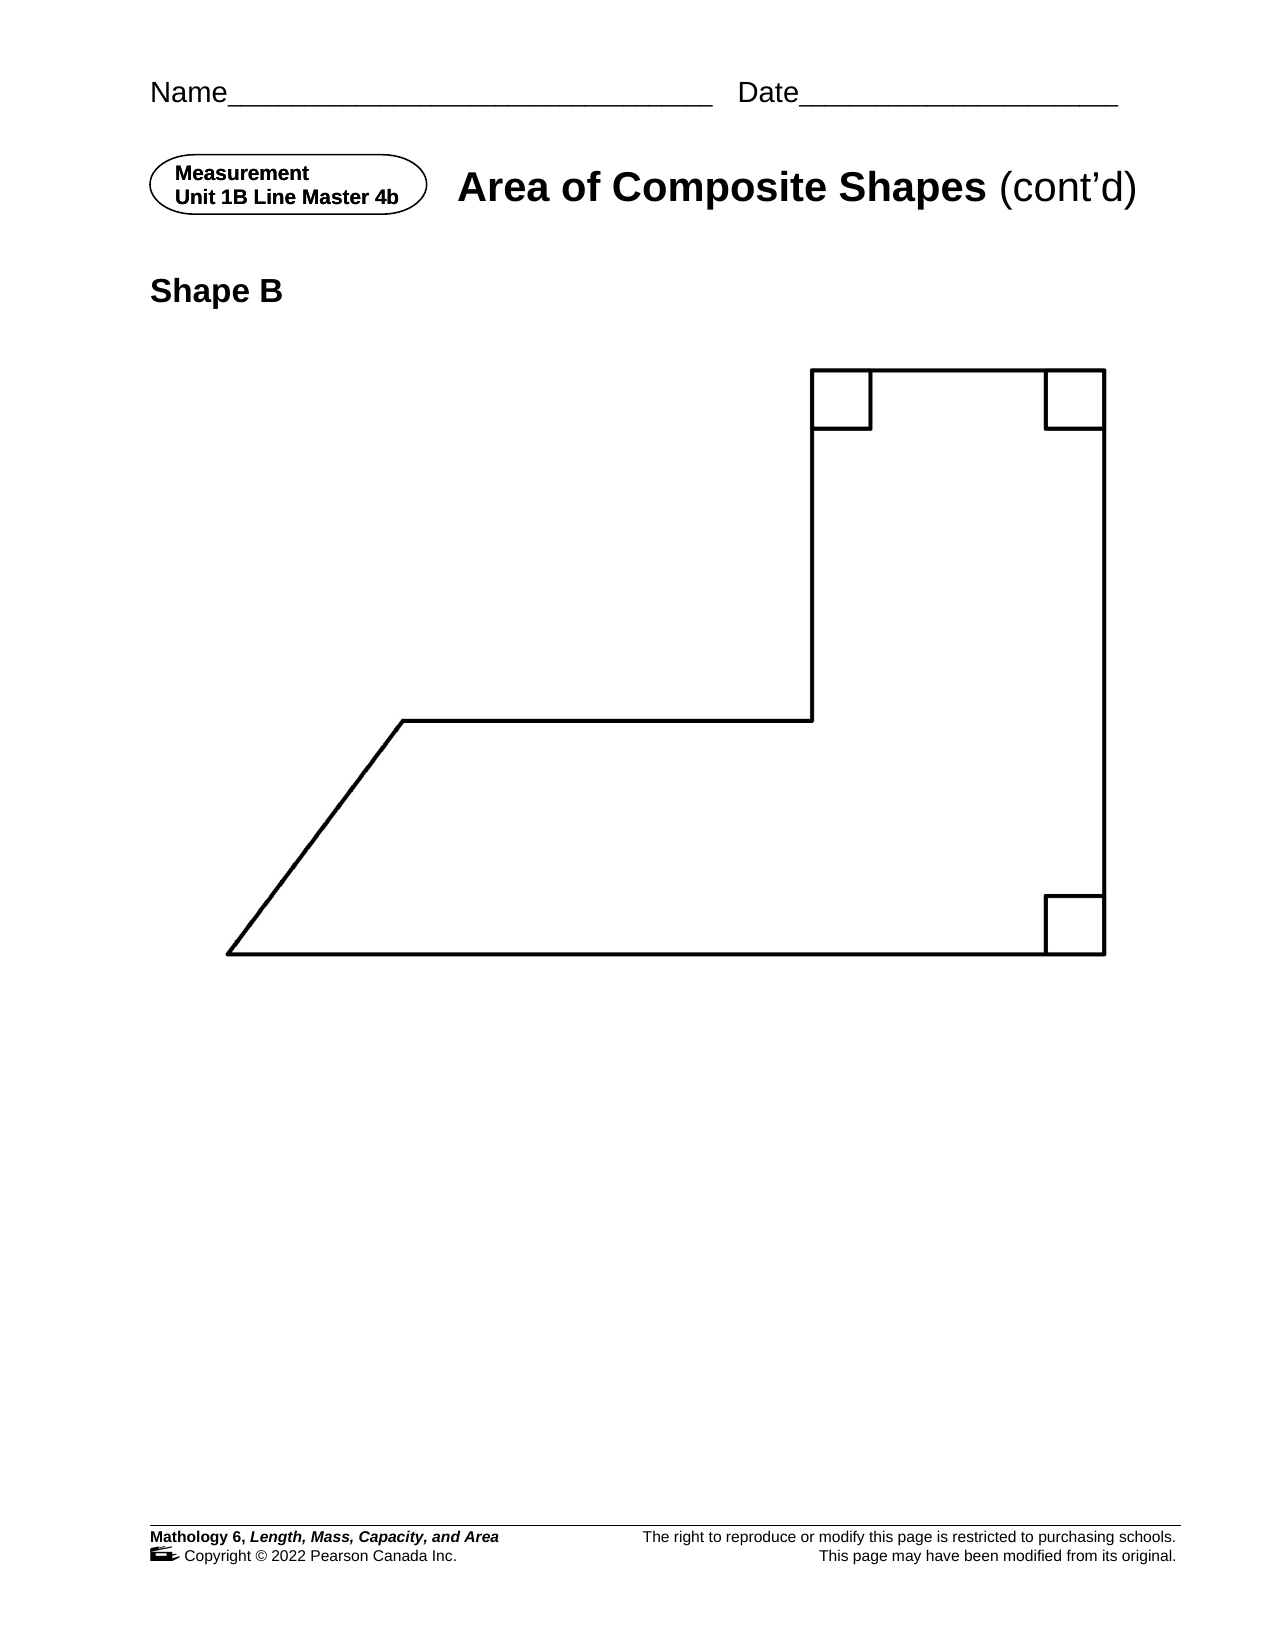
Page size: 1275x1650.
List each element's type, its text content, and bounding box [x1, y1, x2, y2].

picture [222, 366, 1109, 957]
picture [150, 1546, 180, 1561]
text Shape B [150, 271, 1181, 309]
